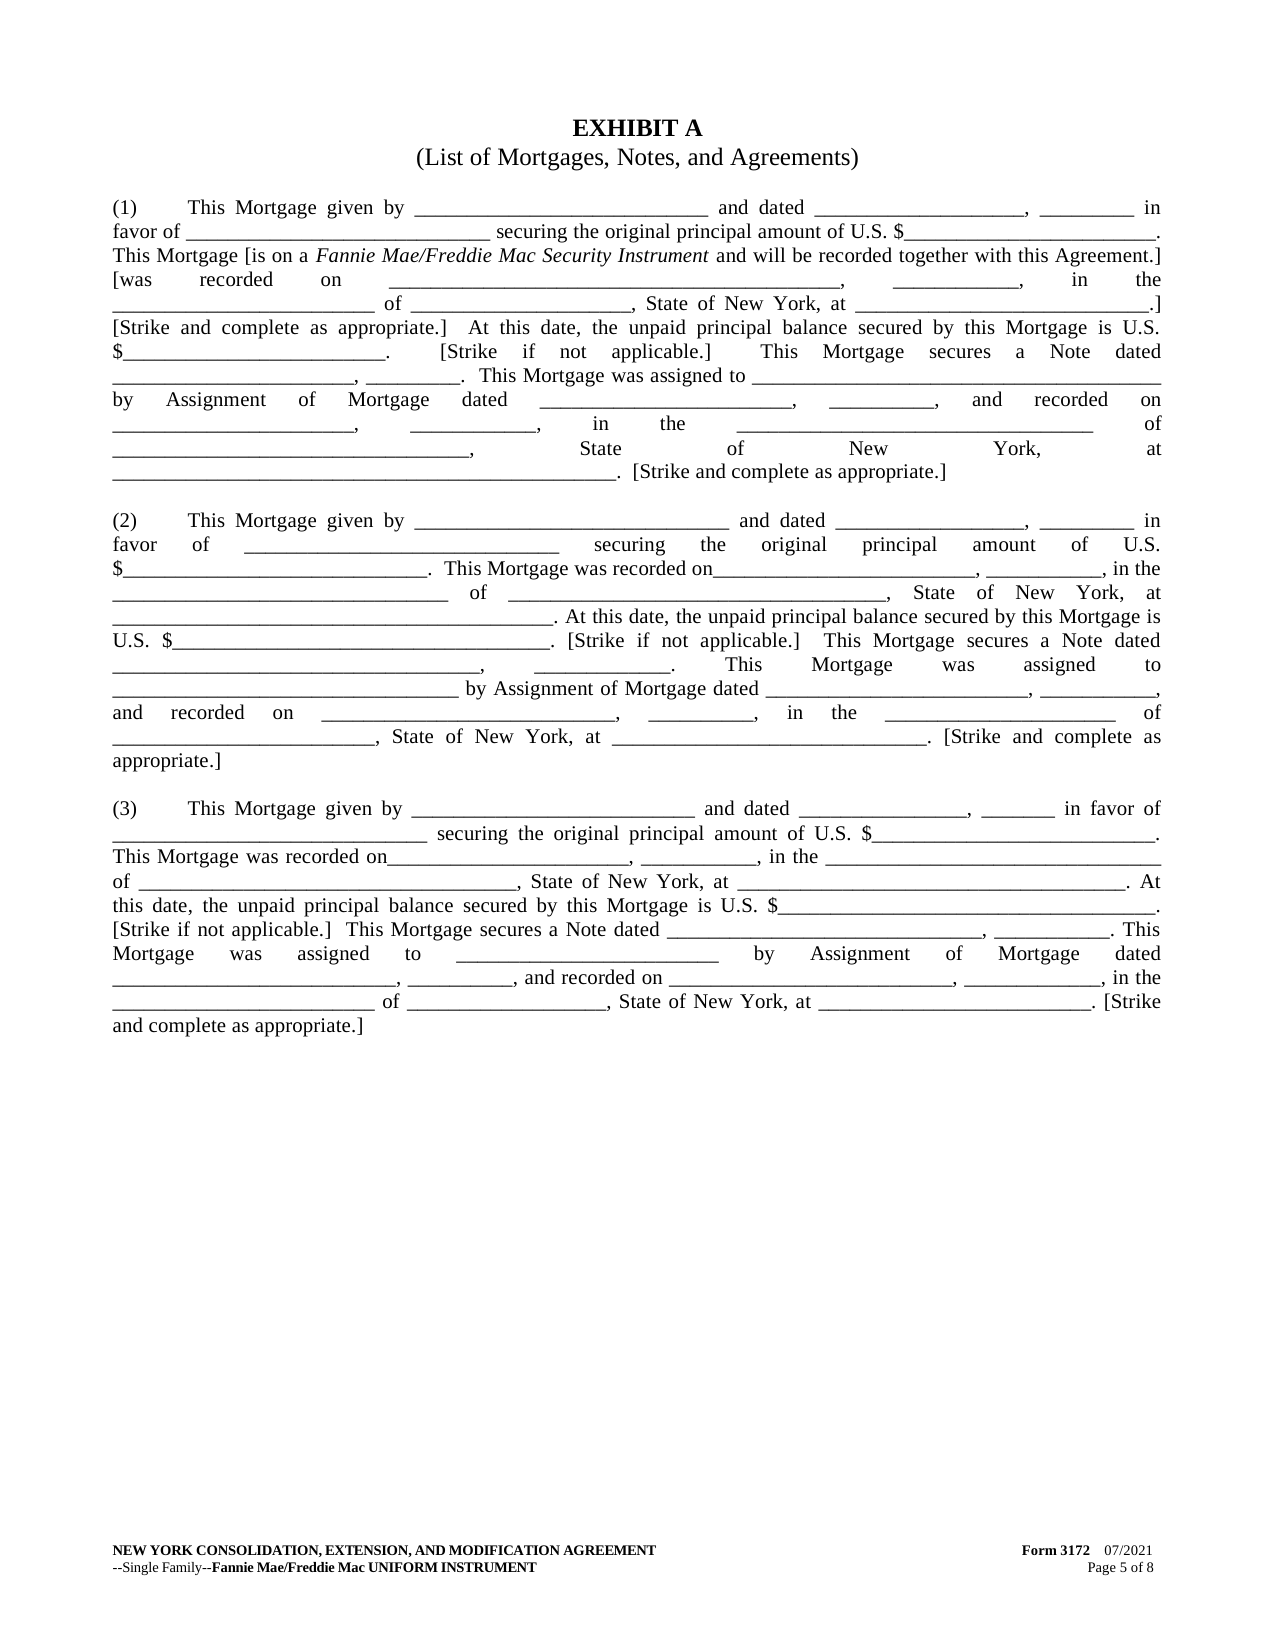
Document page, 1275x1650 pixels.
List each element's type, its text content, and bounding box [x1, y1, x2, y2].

text (List of Mortgages, Notes, and Agreements) [112, 142, 1162, 171]
text (2) This Mortgage given by ______________________________ and dated __________________, _________ in favor of ______________________________ securing the original principal amount of U.S. $_____________________________. This Mortgage was recorded on_________________________, ___________, in the ________________________________ of ____________________________________, State of New York, at __________________________________________. At this date, the unpaid principal balance secured by this Mortgage is $____________________________________. [Strike if not applicable.] This Mortgage secures a Note dated ___________________________________, _____________. This Mortgage was assigned to _________________________________ by Assignment of Mortgage dated _________________________, ___________, and recorded on ____________________________, __________, in the ______________________ of _________________________, State of New York, at ______________________________. [Strike and complete as appropriate.] [112, 507, 1162, 772]
text (1) This Mortgage given by ____________________________ and dated ____________________, _________ in favor of _____________________________ securing the original principal amount of U.S. $________________________. This Mortgage [is on a Fannie Mae/Freddie Mac Security Instrument and will be recorded together with this Agreement.] [was recorded on ___________________________________________, ____________, in the _________________________ of _____________________, State of New York, at ____________________________.] [Strike and complete as appropriate.] At this date, the unpaid principal balance secured by this Mortgage is U.S. $_________________________. [Strike if not applicable.] This Mortgage secures a Note dated _______________________, _________. This Mortgage was assigned to _______________________________________ by Assignment of Mortgage dated ________________________, __________, and recorded on _______________________, ____________, in the __________________________________ of __________________________________, State of New York, at ________________________________________________. [Strike and complete as appropriate.] [112, 195, 1162, 483]
text (3) This Mortgage given by ___________________________ and dated ________________, _______ in favor of ______________________________ securing the original principal amount of U.S. $___________________________. This Mortgage was recorded on_______________________, ___________, in the ________________________________ of ____________________________________, State of New York, at _____________________________________. At this date, the unpaid principal balance secured by this Mortgage is $____________________________________. [Strike if not applicable.] This Mortgage secures a Note dated ______________________________, ___________. This Mortgage was assigned to _________________________ by Assignment of Mortgage dated ___________________________, __________, and recorded on ___________________________, _____________, in the _________________________ of ___________________, State of New York, at __________________________. [Strike and complete as appropriate.] [112, 796, 1162, 1037]
text EXHIBIT A [112, 112, 1162, 142]
